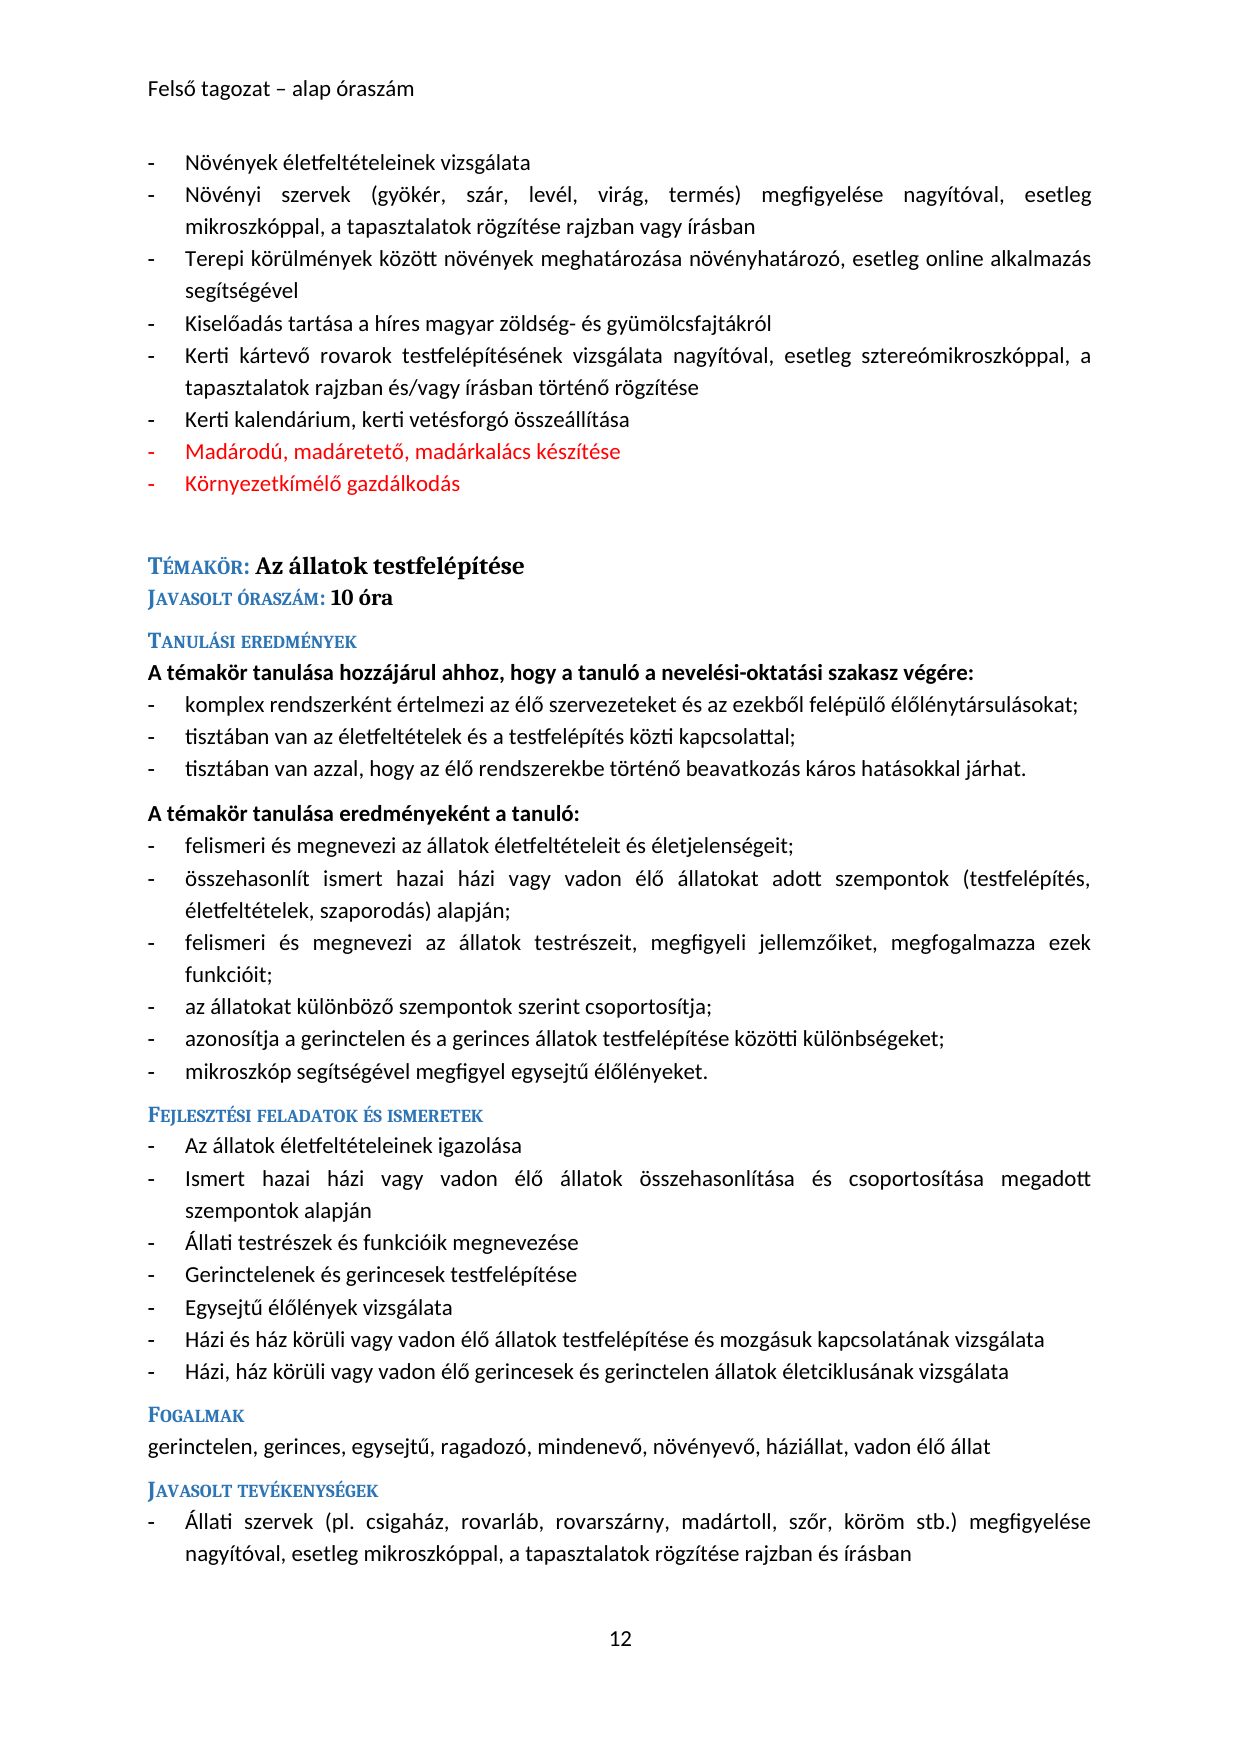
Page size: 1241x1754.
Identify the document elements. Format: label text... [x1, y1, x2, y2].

list felismeri és megnevezi az állatok életfeltételeit és életjelenségeit; [148, 831, 1092, 859]
list Házi és ház körüli vagy vadon élő állatok testfelépítése és mozgásuk kapcsolatának vizsgálata [148, 1325, 1092, 1353]
text Javasolt tevékenységek [148, 1477, 1092, 1503]
list Kerti kártevő rovarok testfelépítésének vizsgálata nagyítóval, esetleg sztereómikroszkóppal, a tapasztalatok rajzban és/vagy írásban történő rögzítése [148, 341, 1092, 401]
list az állatokat különböző szempontok szerint csoportosítja; [148, 992, 1092, 1020]
list Madárodú, madáretető, madárkalács készítése [148, 437, 1092, 465]
list Állati szervek (pl. csigaház, rovarláb, rovarszárny, madártoll, szőr, köröm stb.) megfigyelése nagyítóval, esetleg mikroszkóppal, a tapasztalatok rögzítése rajzban és írásban [148, 1507, 1092, 1567]
list Ismert hazai házi vagy vadon élő állatok összehasonlítása és csoportosítása megadott szempontok alapján [148, 1164, 1092, 1224]
list azonosítja a gerinctelen és a gerinces állatok testfelépítése közötti különbségeket; [148, 1024, 1092, 1053]
list Állati testrészek és funkcióik megnevezése [148, 1228, 1092, 1256]
text Témakör: Az állatok testfelépítése [148, 552, 1092, 581]
text Javasolt óraszám: 10 óra [148, 585, 1092, 611]
list összehasonlít ismert hazai házi vagy vadon élő állatokat adott szempontok (testfelépítés, életfeltételek, szaporodás) alapján; [148, 864, 1092, 924]
text Tanulási eredmények [148, 628, 1092, 654]
list komplex rendszerként értelmezi az élő szervezeteket és az ezekből felépülő élőlénytársulásokat; [148, 690, 1092, 718]
text gerinctelen, gerinces, egysejtű, ragadozó, mindenevő, növényevő, háziállat, vadon élő állat [148, 1432, 1092, 1460]
list tisztában van az életfeltételek és a testfelépítés közti kapcsolattal; [148, 722, 1092, 750]
list Kiselőadás tartása a híres magyar zöldség- és gyümölcsfajtákról [148, 309, 1092, 337]
list felismeri és megnevezi az állatok testrészeit, megfigyeli jellemzőiket, megfogalmazza ezek funkcióit; [148, 928, 1092, 988]
list Növények életfeltételeinek vizsgálata [148, 148, 1092, 176]
text Fogalmak [148, 1402, 1092, 1428]
list tisztában van azzal, hogy az élő rendszerekbe történő beavatkozás káros hatásokkal járhat. [148, 754, 1092, 783]
list mikroszkóp segítségével megfigyel egysejtű élőlényeket. [148, 1057, 1092, 1085]
list Gerinctelenek és gerincesek testfelépítése [148, 1260, 1092, 1288]
list Kerti kalendárium, kerti vetésforgó összeállítása [148, 405, 1092, 433]
list Házi, ház körüli vagy vadon élő gerincesek és gerinctelen állatok életciklusának vizsgálata [148, 1357, 1092, 1385]
list Egysejtű élőlények vizsgálata [148, 1293, 1092, 1321]
list Az állatok életfeltételeinek igazolása [148, 1132, 1092, 1160]
text A témakör tanulása hozzájárul ahhoz, hogy a tanuló a nevelési-oktatási szakasz végére: [148, 658, 1092, 686]
list Terepi körülmények között növények meghatározása növényhatározó, esetleg online alkalmazás segítségével [148, 244, 1092, 304]
text Fejlesztési feladatok és ismeretek [148, 1101, 1092, 1128]
list Környezetkímélő gazdálkodás [148, 469, 1092, 498]
text A témakör tanulása eredményeként a tanuló: [148, 799, 1092, 827]
list Növényi szervek (gyökér, szár, levél, virág, termés) megfigyelése nagyítóval, esetleg mikroszkóppal, a tapasztalatok rögzítése rajzban vagy írásban [148, 180, 1092, 240]
